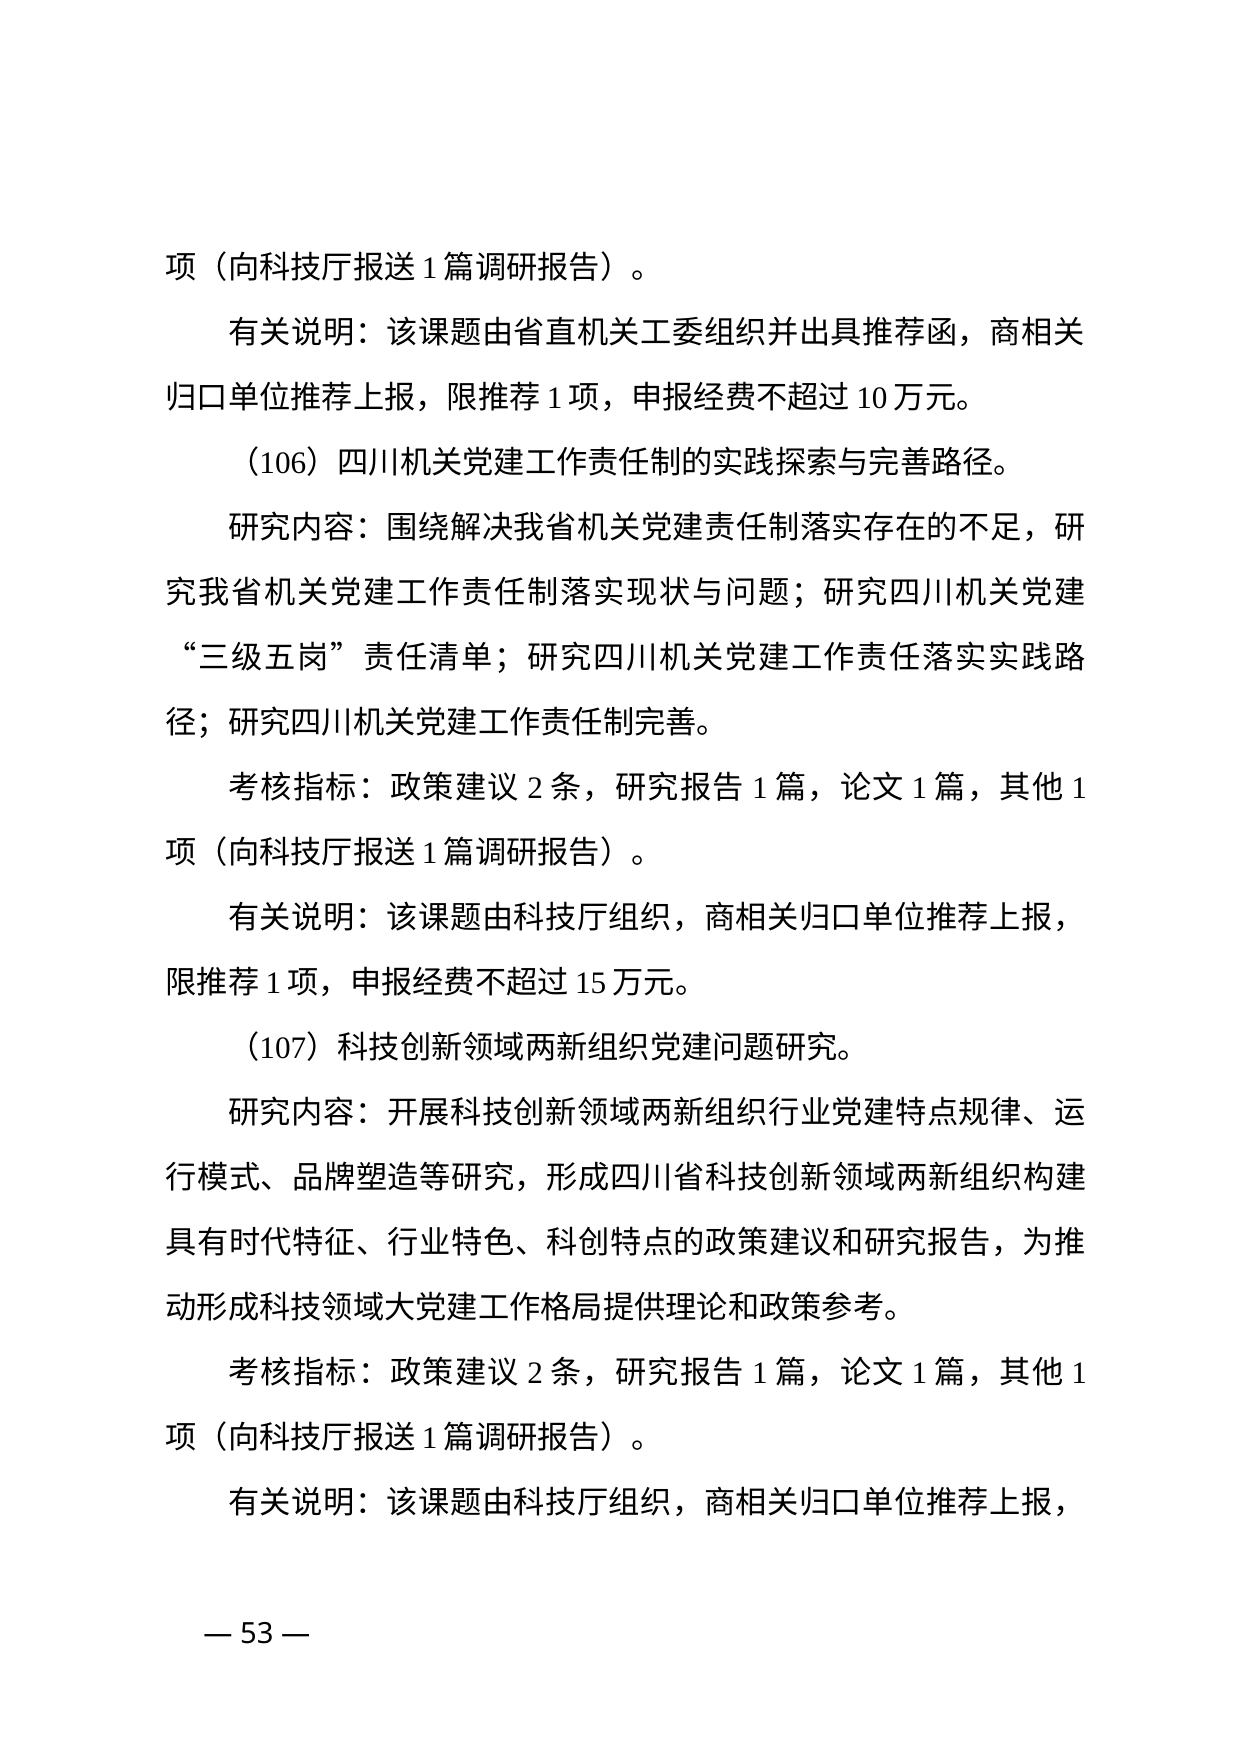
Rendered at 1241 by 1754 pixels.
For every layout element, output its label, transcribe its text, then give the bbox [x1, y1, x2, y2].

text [165, 233, 1087, 298]
text 考核指标：政策建议2条，研究报告1篇，论文1篇，其他1项（向科技厅报送1篇调研报告）。 [165, 1338, 1087, 1468]
text （107）科技创新领域两新组织党建问题研究。 [165, 1013, 1087, 1078]
text 有关说明：该课题由科技厅组织，商相关归口单位推荐上报，限推荐1项，申报经费不超过15万元。 [165, 883, 1087, 1013]
text 有关说明：该课题由省直机关工委组织并出具推荐函，商相关归口单位推荐上报，限推荐1项，申报经费不超过10万元。 [165, 298, 1087, 428]
text 考核指标：政策建议2条，研究报告1篇，论文1篇，其他1项（向科技厅报送1篇调研报告）。 [165, 753, 1087, 883]
text 研究内容：开展科技创新领域两新组织行业党建特点规律、运行模式、品牌塑造等研究，形成四川省科技创新领域两新组织构建具有时代特征、行业特色、科创特点的政策建议和研究报告，为推动形成科技领域大党建工作格局提供理论和政策参考。 [165, 1078, 1087, 1338]
text 研究内容：围绕解决我省机关党建责任制落实存在的不足，研究我省机关党建工作责任制落实现状与问题；研究四川机关党建“三级五岗”责任清单；研究四川机关党建工作责任落实实践路径；研究四川机关党建工作责任制完善。 [165, 493, 1087, 753]
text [165, 1468, 1087, 1533]
text （106）四川机关党建工作责任制的实践探索与完善路径。 [165, 428, 1087, 493]
